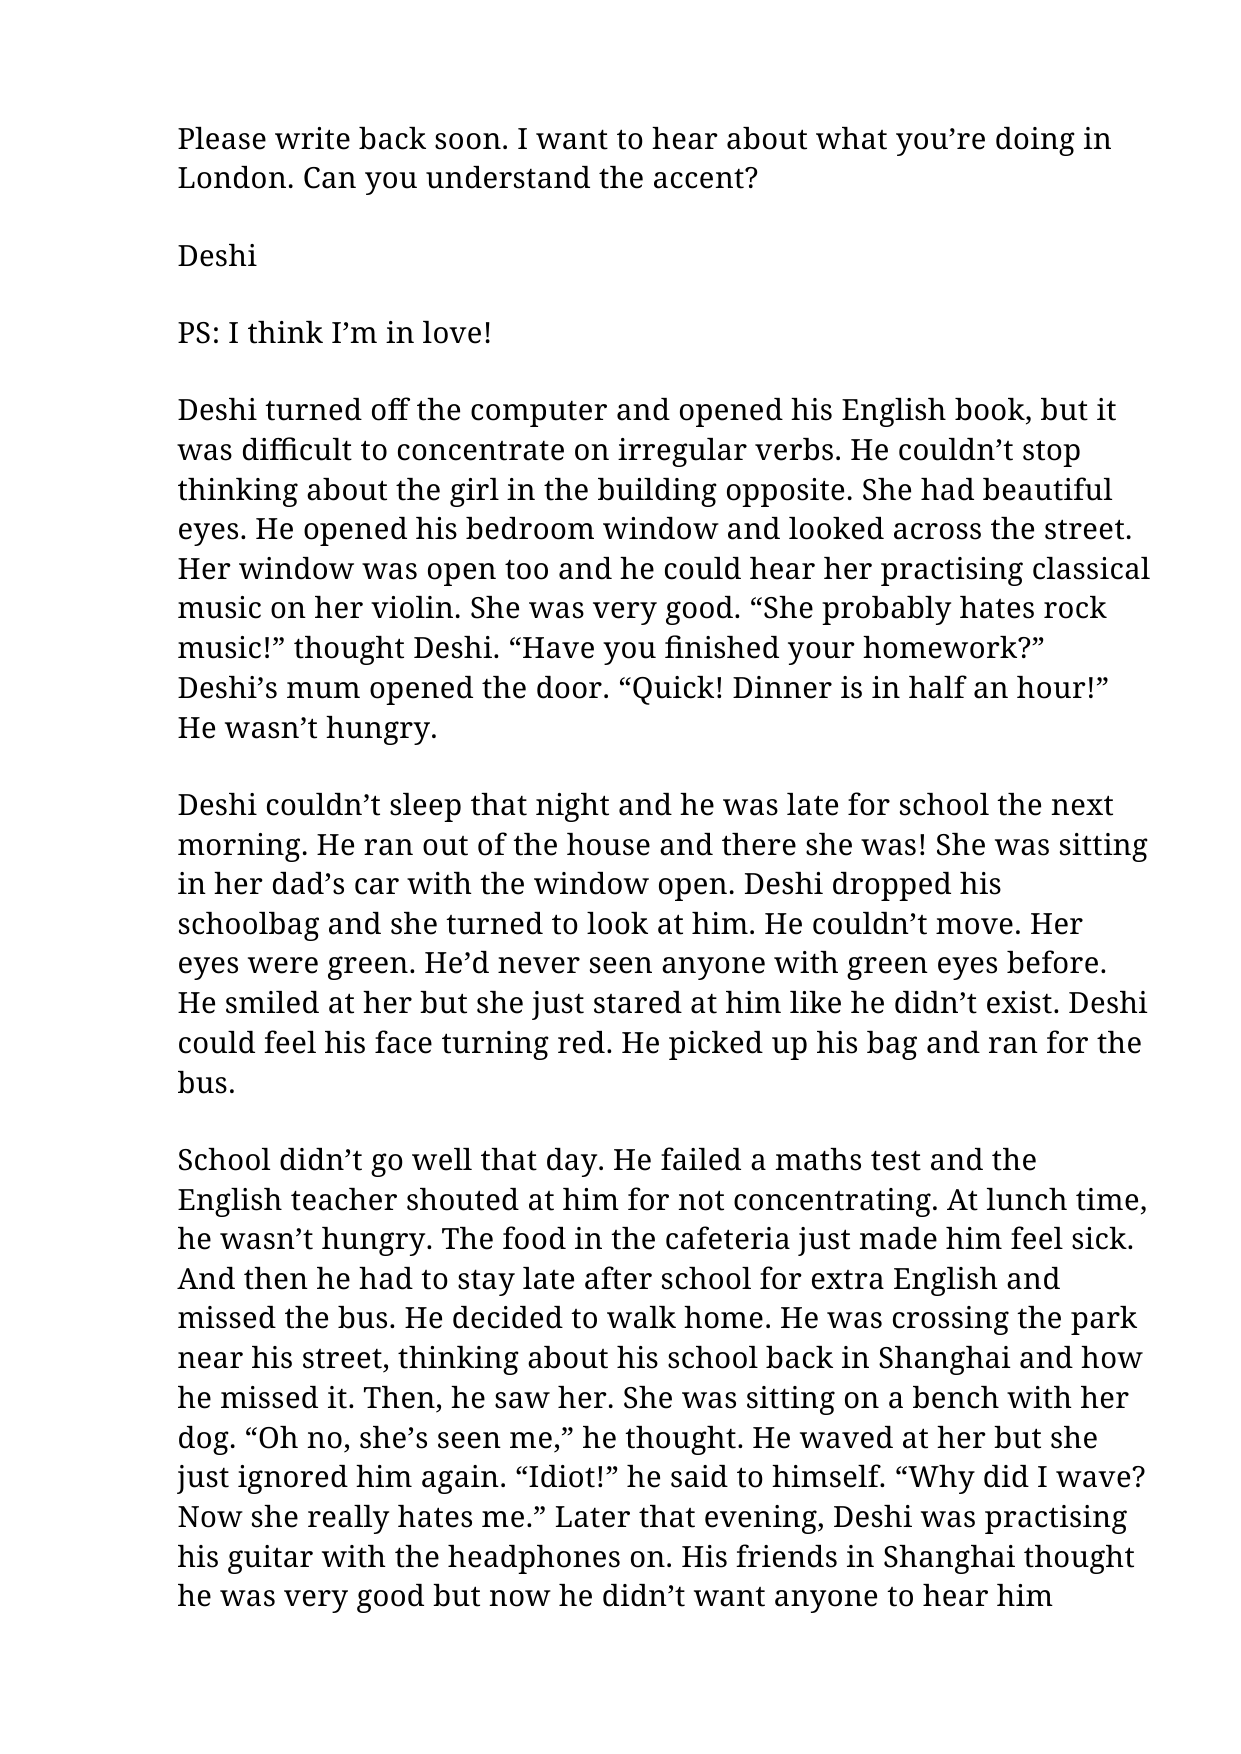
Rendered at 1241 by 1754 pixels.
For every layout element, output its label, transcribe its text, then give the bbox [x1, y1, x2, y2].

text Deshi couldn’t sleep that night and he was late for school the next morning. He ran out of the house and there she was! She was sitting in her dad’s car with the window open. Deshi dropped his schoolbag and she turned to look at him. He couldn’t move. Her eyes were green. He’d never seen anyone with green eyes before. He smiled at her but she just stared at him like he didn’t exist. Deshi could feel his face turning red. He picked up his bag and ran for the bus. [177, 784, 1152, 1102]
text PS: I think I’m in love! [177, 312, 1152, 352]
text Deshi turned off the computer and opened his English book, but it was difficult to concentrate on irregular verbs. He couldn’t stop thinking about the girl in the building opposite. She had beautiful eyes. He opened his bedroom window and looked across the street. Her window was open too and he could hear her practising classical music on her violin. She was very good. “She probably hates rock music!” thought Deshi. “Have you finished your homework?” Deshi’s mum opened the door. “Quick! Dinner is in half an hour!” He wasn’t hungry. [177, 389, 1152, 747]
text Please write back soon. I want to hear about what you’re doing in London. Can you understand the accent? [177, 118, 1152, 197]
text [177, 1139, 1152, 1615]
text Deshi [177, 235, 1152, 275]
